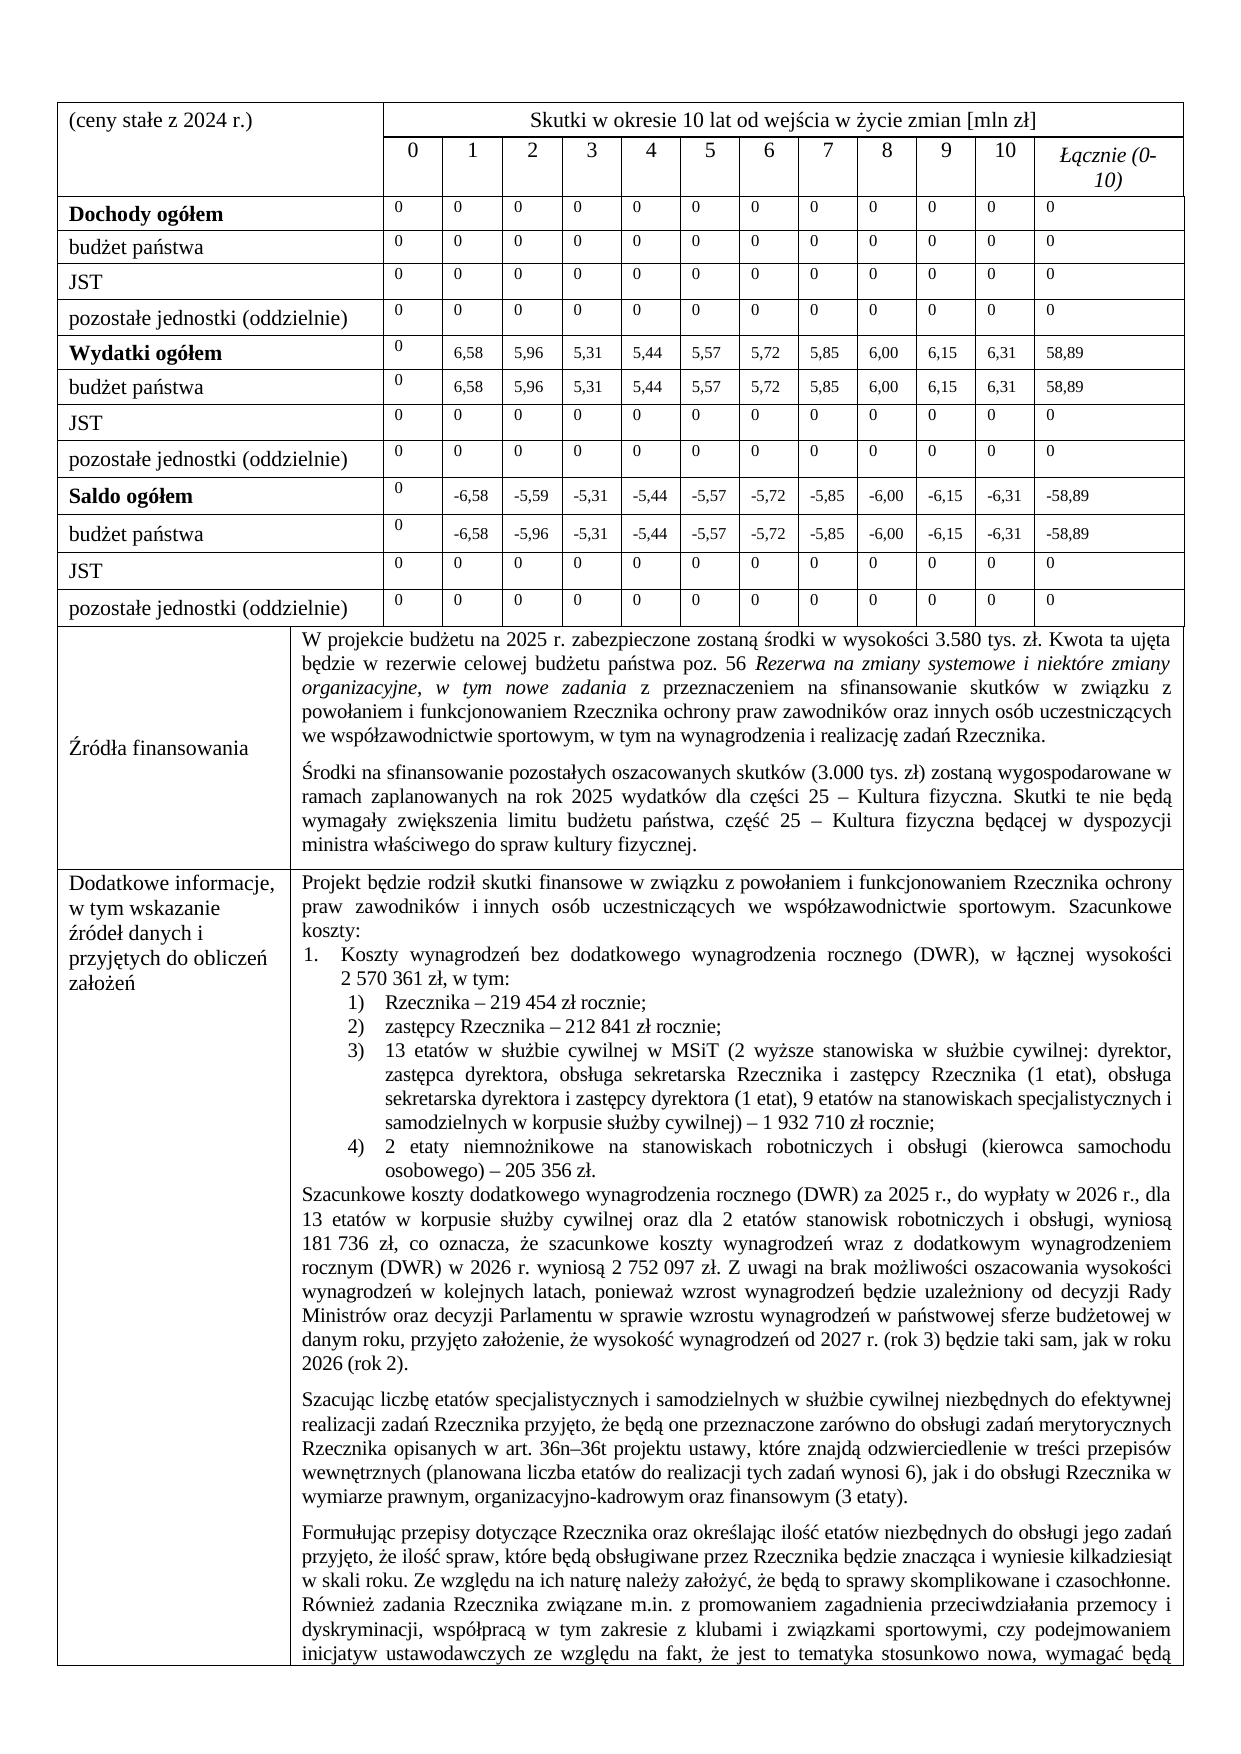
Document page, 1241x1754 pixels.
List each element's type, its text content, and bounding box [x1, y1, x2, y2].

table_cell 5,85 [799, 336, 857, 369]
table_cell 0 [740, 590, 798, 626]
table_cell 0 [976, 441, 1034, 477]
table_cell 0 [622, 197, 680, 229]
table_cell 0 [858, 553, 916, 589]
table_cell 0 [503, 405, 562, 440]
table_cell 0 [622, 300, 680, 335]
table_cell -6,58 [443, 515, 502, 552]
table_cell pozostałe jednostki (oddzielnie) [58, 441, 383, 477]
table_cell Skutki w okresie 10 lat od wejścia w życie zmian [mln zł] [384, 103, 1183, 136]
table_cell 5,31 [563, 336, 621, 369]
table_cell -6,31 [976, 515, 1034, 552]
table_cell 0 [976, 553, 1034, 589]
table_cell 5,72 [740, 370, 798, 403]
table_cell 0 [443, 405, 502, 440]
table_cell 3 [563, 138, 621, 196]
table_cell 0 [563, 441, 621, 477]
table_cell 0 [681, 405, 739, 440]
table_cell 0 [917, 197, 975, 229]
table_cell -6,15 [917, 478, 975, 514]
table_cell (ceny stałe z 2024 r.) [58, 103, 383, 196]
table_cell 0 [443, 441, 502, 477]
table_cell 0 [384, 336, 442, 369]
table_cell -5,72 [740, 515, 798, 552]
table_cell 0 [681, 264, 739, 299]
table_cell 0 [1035, 405, 1184, 440]
table_cell 0 [384, 370, 442, 403]
table_cell 0 [799, 300, 857, 335]
table_cell JST [58, 264, 383, 299]
table_cell 5,44 [622, 370, 680, 403]
table_cell 0 [681, 300, 739, 335]
table_cell 0 [917, 264, 975, 299]
table_cell 0 [976, 590, 1034, 626]
table_cell 5,57 [681, 370, 739, 403]
table_cell 0 [681, 197, 739, 229]
table_cell pozostałe jednostki (oddzielnie) [58, 300, 383, 335]
table_cell -58,89 [1035, 515, 1184, 552]
table_cell 7 [799, 138, 857, 196]
table_cell 0 [681, 231, 739, 263]
table_cell 0 [740, 264, 798, 299]
table_cell budżet państwa [58, 231, 383, 263]
table_cell 0 [1035, 264, 1184, 299]
table_cell 0 [622, 405, 680, 440]
table_cell -5,57 [681, 478, 739, 514]
table_cell 0 [443, 264, 502, 299]
table_cell 0 [917, 405, 975, 440]
table_cell 1 [443, 138, 502, 196]
table_cell 58,89 [1035, 370, 1184, 403]
table_cell 0 [503, 231, 562, 263]
table_cell -6,58 [443, 478, 502, 514]
table_cell 6,00 [858, 370, 916, 403]
table_cell 0 [858, 264, 916, 299]
table_cell 0 [976, 300, 1034, 335]
table_cell 6,31 [976, 370, 1034, 403]
table_cell 6,58 [443, 336, 502, 369]
table_cell 0 [858, 197, 916, 229]
table_cell 0 [799, 264, 857, 299]
table_cell 0 [1035, 441, 1184, 477]
table_cell 0 [1035, 197, 1184, 229]
table_cell 0 [503, 197, 562, 229]
table_cell 0 [503, 300, 562, 335]
table_cell 10 [976, 138, 1034, 196]
table_cell 0 [858, 405, 916, 440]
table_cell 0 [384, 553, 442, 589]
table_cell Źródła finansowania [58, 627, 290, 868]
table_cell 0 [384, 231, 442, 263]
table_cell 0 [976, 197, 1034, 229]
table_cell 0 [858, 441, 916, 477]
table_cell 0 [858, 231, 916, 263]
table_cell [291, 870, 1183, 1664]
table_cell -5,57 [681, 515, 739, 552]
table_cell 0 [563, 197, 621, 229]
table_cell 0 [799, 405, 857, 440]
table_cell 0 [563, 264, 621, 299]
table_cell 0 [384, 197, 442, 229]
table_cell 0 [799, 553, 857, 589]
table_cell 0 [503, 590, 562, 626]
table_cell 0 [799, 231, 857, 263]
table_cell 0 [384, 515, 442, 552]
table_cell 58,89 [1035, 336, 1184, 369]
table_cell JST [58, 405, 383, 440]
table_cell -5,85 [799, 515, 857, 552]
table_cell budżet państwa [58, 515, 383, 552]
table_cell 0 [622, 264, 680, 299]
table_cell -5,31 [563, 478, 621, 514]
table_cell 0 [740, 553, 798, 589]
table_cell 0 [622, 590, 680, 626]
table_cell 5,85 [799, 370, 857, 403]
table_cell W projekcie budżetu na 2025 r. zabezpieczone zostaną środki w wysokości 3.580 tys. zł. Kwota ta ujęta będzie w rezerwie celowej budżetu państwa poz. 56 Rezerwa na zmiany systemowe i niektóre zmiany organizacyjne, w tym nowe zadania z przeznaczeniem na sfinansowanie skutków w związku z powołaniem i funkcjonowaniem Rzecznika ochrony praw zawodników oraz innych osób uczestniczących we współzawodnictwie sportowym, w tym na wynagrodzenia i realizację zadań Rzecznika. Środki na sfinansowanie pozostałych oszacowanych skutków (3.000 tys. zł) zostaną wygospodarowane w ramach zaplanowanych na rok 2025 wydatków dla części 25 – Kultura fizyczna. Skutki te nie będą wymagały zwiększenia limitu budżetu państwa, część 25 – Kultura fizyczna będącej w dyspozycji ministra właściwego do spraw kultury fizycznej. [291, 627, 1183, 868]
table_cell 0 [1035, 300, 1184, 335]
table_cell 0 [503, 441, 562, 477]
table_cell 0 [976, 405, 1034, 440]
table_cell 6,15 [917, 370, 975, 403]
table_cell 0 [976, 231, 1034, 263]
table_cell 0 [740, 405, 798, 440]
table_cell 0 [384, 300, 442, 335]
table_cell 0 [384, 478, 442, 514]
table_cell 0 [563, 590, 621, 626]
table_cell 0 [976, 264, 1034, 299]
table_cell 0 [917, 231, 975, 263]
table_cell 5,96 [503, 336, 562, 369]
table_cell pozostałe jednostki (oddzielnie) [58, 590, 383, 626]
table_cell 0 [681, 441, 739, 477]
table_cell 0 [917, 590, 975, 626]
table_cell 0 [799, 197, 857, 229]
table_cell 9 [917, 138, 975, 196]
table_cell 0 [443, 231, 502, 263]
table_cell -5,96 [503, 515, 562, 552]
table_cell 0 [858, 300, 916, 335]
table_cell 8 [858, 138, 916, 196]
table_cell 0 [384, 405, 442, 440]
table_cell budżet państwa [58, 370, 383, 403]
table_cell -5,85 [799, 478, 857, 514]
table_cell 4 [622, 138, 680, 196]
table_cell 5,96 [503, 370, 562, 403]
table_cell 0 [799, 590, 857, 626]
table_cell 0 [384, 590, 442, 626]
table_cell 0 [563, 553, 621, 589]
table_cell 0 [443, 590, 502, 626]
table_cell 0 [563, 300, 621, 335]
table_cell 0 [443, 553, 502, 589]
table_cell 0 [1035, 231, 1184, 263]
table_cell Łącznie (0-10) [1035, 138, 1183, 196]
table_cell 5,44 [622, 336, 680, 369]
table_cell 0 [563, 405, 621, 440]
table_cell Wydatki ogółem [58, 336, 383, 369]
table_cell -6,15 [917, 515, 975, 552]
table_cell 5 [681, 138, 739, 196]
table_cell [58, 870, 290, 1664]
table_cell -6,00 [858, 515, 916, 552]
table_cell 0 [443, 197, 502, 229]
table_cell 0 [681, 553, 739, 589]
table_cell 0 [563, 231, 621, 263]
table_cell 0 [622, 441, 680, 477]
table_cell 0 [384, 264, 442, 299]
table_cell Saldo ogółem [58, 478, 383, 514]
table_cell 0 [740, 441, 798, 477]
table_cell 0 [799, 441, 857, 477]
table_cell 0 [858, 590, 916, 626]
table_cell 0 [443, 300, 502, 335]
table_cell -5,44 [622, 478, 680, 514]
table_cell 0 [917, 553, 975, 589]
table_cell 6,15 [917, 336, 975, 369]
table_cell 5,72 [740, 336, 798, 369]
table_cell 0 [622, 231, 680, 263]
table_cell -5,72 [740, 478, 798, 514]
table_cell 0 [384, 138, 442, 196]
table_cell -6,31 [976, 478, 1034, 514]
table_cell 6,58 [443, 370, 502, 403]
table_cell 0 [917, 441, 975, 477]
table_cell 0 [681, 590, 739, 626]
table_cell 6 [740, 138, 798, 196]
table_cell 0 [1035, 590, 1184, 626]
table_cell 0 [384, 441, 442, 477]
table_cell 6,00 [858, 336, 916, 369]
table_cell 0 [740, 231, 798, 263]
table_cell 0 [503, 264, 562, 299]
table_cell 0 [622, 553, 680, 589]
table_cell -5,59 [503, 478, 562, 514]
table_cell -6,00 [858, 478, 916, 514]
table_cell -5,44 [622, 515, 680, 552]
table_cell JST [58, 553, 383, 589]
table_cell -58,89 [1035, 478, 1184, 514]
table_cell 0 [503, 553, 562, 589]
table_cell 0 [740, 300, 798, 335]
table_cell 6,31 [976, 336, 1034, 369]
table_cell 5,31 [563, 370, 621, 403]
table_cell -5,31 [563, 515, 621, 552]
table_cell 0 [1035, 553, 1184, 589]
table_cell 0 [740, 197, 798, 229]
table_cell 0 [917, 300, 975, 335]
table_cell Dochody ogółem [58, 197, 383, 229]
table_cell 5,57 [681, 336, 739, 369]
table_cell 2 [503, 138, 562, 196]
